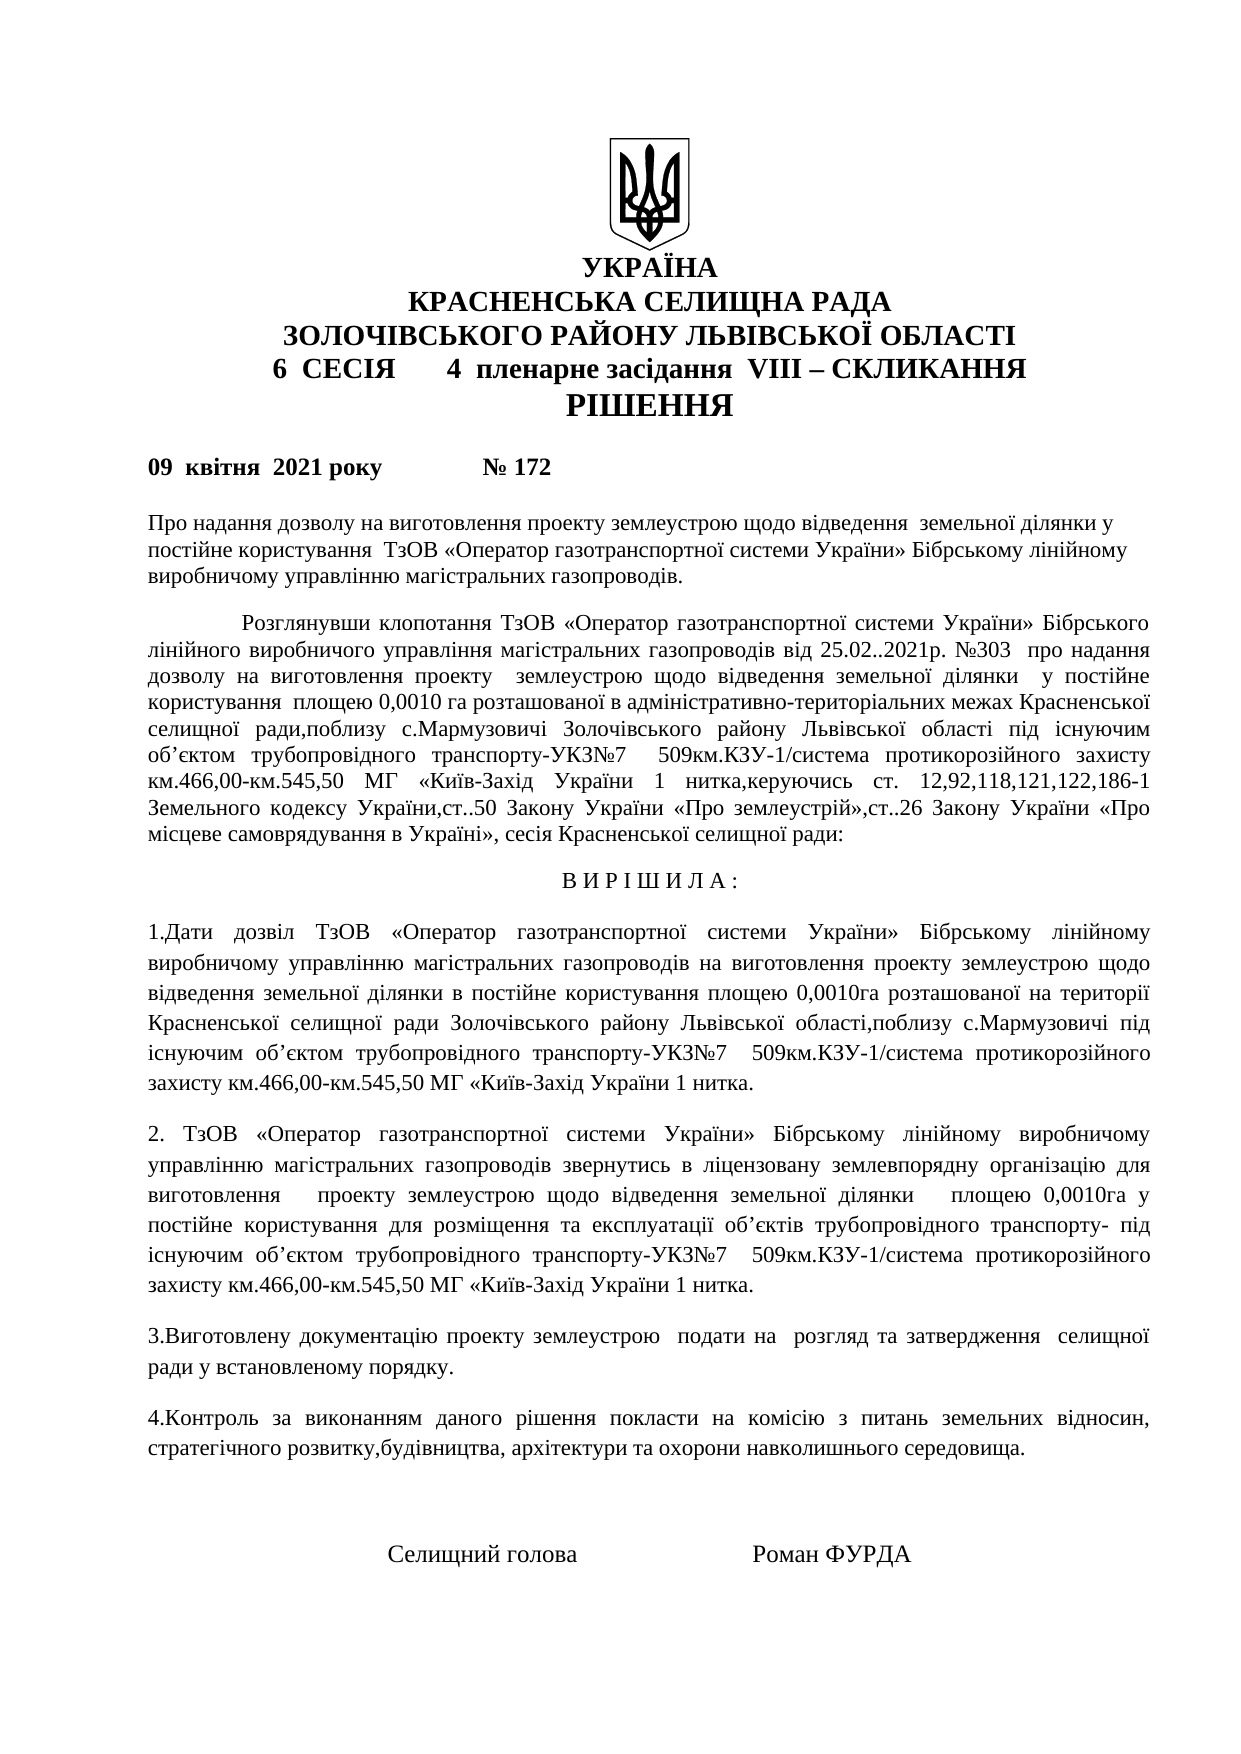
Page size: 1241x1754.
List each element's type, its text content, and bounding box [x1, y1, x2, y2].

text РІШЕННЯ [148, 385, 1152, 423]
text КРАСНЕНСЬКА СЕЛИЩНА РАДА [148, 284, 1152, 318]
text 09 квітня 2021 року № 172 [148, 452, 1152, 481]
text В И Р І Ш И Л А : [148, 867, 1152, 894]
text ЗОЛОЧІВСЬКОГО РАЙОНУ ЛЬВІВСЬКОЇ ОБЛАСТІ [148, 318, 1152, 351]
text Селищний голова Роман ФУРДА [148, 1539, 1152, 1568]
text 6 СЕСІЯ 4 пленарне засідання VIII – СКЛИКАННЯ [148, 351, 1152, 385]
text 1.Дати дозвіл ТзОВ «Оператор газотранспортної системи України» Бібрському лінійному виробничому управлінню магістральних газопроводів на виготовлення проекту землеустрою щодо відведення земельної ділянки в постійне користування площею 0,0010га розташованої на території Красненської селищної ради Золочівського району Львівської області,поблизу с.Мармузовичі під існуючим об’єктом трубопровідного транспорту-УКЗ№7 509км.КЗУ-1/система протикорозійного захисту км.466,00-км.545,50 МГ «Київ-Захід України 1 нитка. [148, 918, 1152, 1096]
text УКРАЇНА [148, 251, 1152, 284]
text 3.Виготовлену документацію проекту землеустрою подати на розгляд та затвердження селищної ради у встановленому порядку. [148, 1322, 1152, 1379]
text 4.Контроль за виконанням даного рішення покласти на комісію з питань земельних відносин, стратегічного розвитку,будівництва, архітектури та охорони навколишнього середовища. [148, 1404, 1152, 1460]
text Про надання дозволу на виготовлення проекту землеустрою щодо відведення земельної ділянки у постійне користування ТзОВ «Оператор газотранспортної системи України» Бібрському лінійному виробничому управлінню магістральних газопроводів. [148, 509, 1152, 588]
text 2. ТзОВ «Оператор газотранспортної системи України» Бібрському лінійному виробничому управлінню магістральних газопроводів звернутись в ліцензовану землевпорядну організацію для виготовлення проекту землеустрою щодо відведення земельної ділянки площею 0,0010га у постійне користування для розміщення та експлуатації об’єктів трубопровідного транспорту- під існуючим об’єктом трубопровідного транспорту-УКЗ№7 509км.КЗУ-1/система протикорозійного захисту км.466,00-км.545,50 МГ «Київ-Захід України 1 нитка. [148, 1120, 1152, 1298]
text Розглянувши клопотання ТзОВ «Оператор газотранспортної системи України» Бібрського лінійного виробничого управління магістральних газопроводів від 25.02..2021р. №303 про надання дозволу на виготовлення проекту землеустрою щодо відведення земельної ділянки у постійне користування площею 0,0010 га розташованої в адміністративно-територіальних межах Красненської селищної ради,поблизу с.Мармузовичі Золочівського району Львівської області під існуючим об’єктом трубопровідного транспорту-УКЗ№7 509км.КЗУ-1/система протикорозійного захисту км.466,00-км.545,50 МГ «Київ-Захід України 1 нитка,керуючись ст. 12,92,118,121,122,186-1 Земельного кодексу України,ст..50 Закону України «Про землеустрій»,ст..26 Закону України «Про місцеве самоврядування в Україні», сесія Красненської селищної ради: [148, 609, 1152, 846]
